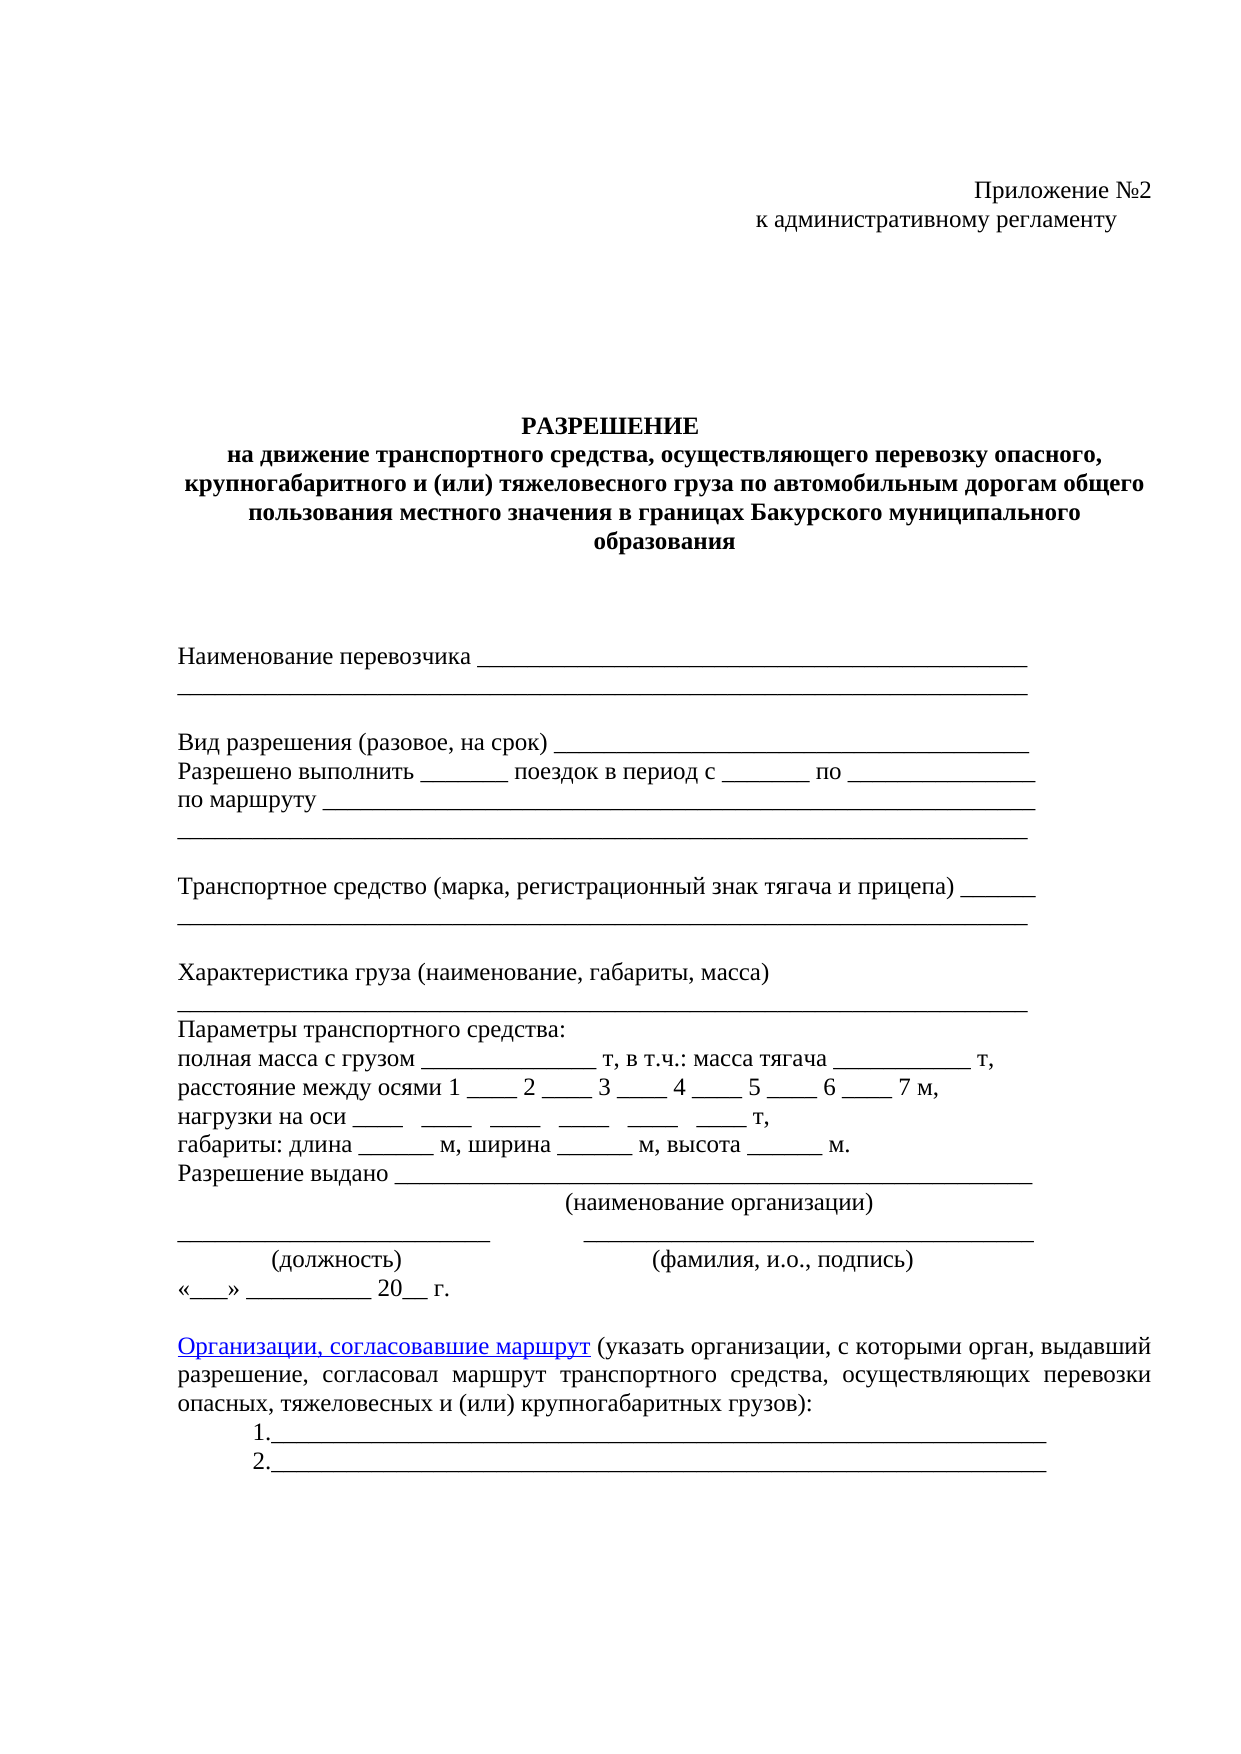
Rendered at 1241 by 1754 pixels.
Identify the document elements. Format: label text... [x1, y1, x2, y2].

text (должность) (фамилия, и.о., подпись) [177, 1244, 1152, 1273]
text _________________________ ____________________________________ [177, 1216, 1152, 1244]
text (наименование организации) [177, 1187, 1152, 1216]
text Разрешено выполнить _______ поездок в период с _______ по _______________ [177, 756, 1152, 784]
text 2.______________________________________________________________ [177, 1446, 1152, 1474]
text ____________________________________________________________________ [177, 813, 1152, 842]
text Разрешение выдано ___________________________________________________ [177, 1158, 1152, 1187]
text ____________________________________________________________________ [177, 899, 1152, 928]
text нагрузки на оси ____ ____ ____ ____ ____ ____ т, [177, 1101, 1152, 1129]
text РАЗРЕШЕНИЕ [177, 411, 1152, 439]
text «___» __________ 20__ г. [177, 1273, 1152, 1302]
text полная масса с грузом ______________ т, в т.ч.: масса тягача ___________ т, [177, 1043, 1152, 1072]
text Приложение №2 [177, 176, 1152, 204]
text Транспортное средство (марка, регистрационный знак тягача и прицепа) ______ [177, 871, 1152, 899]
text Параметры транспортного средства: [177, 1014, 1152, 1043]
text к административному регламенту [721, 204, 1152, 233]
text Наименование перевозчика ____________________________________________ [177, 641, 1152, 669]
text на движение транспортного средства, осуществляющего перевозку опасного, крупногабаритного и (или) тяжеловесного груза по автомобильным дорогам общего пользования местного значения в границах Бакурского муниципального образования [177, 439, 1152, 554]
text 1.______________________________________________________________ [177, 1417, 1152, 1446]
text по маршруту _________________________________________________________ [177, 784, 1152, 813]
text Характеристика груза (наименование, габариты, масса) ____________________________________________________________________ [177, 957, 1152, 1014]
text Организации, согласовавшие маршрут (указать организации, с которыми орган, выдавший разрешение, согласовал маршрут транспортного средства, осуществляющих перевозки опасных, тяжеловесных и (или) крупногабаритных грузов): [177, 1331, 1152, 1417]
text ____________________________________________________________________ [177, 669, 1152, 698]
text расстояние между осями 1 ____ 2 ____ 3 ____ 4 ____ 5 ____ 6 ____ , [177, 1072, 1152, 1101]
text Вид разрешения (разовое, на срок) ______________________________________ [177, 727, 1152, 756]
text габариты: длина ______ м, ширина ______ м, высота ______ м. [177, 1129, 1152, 1158]
